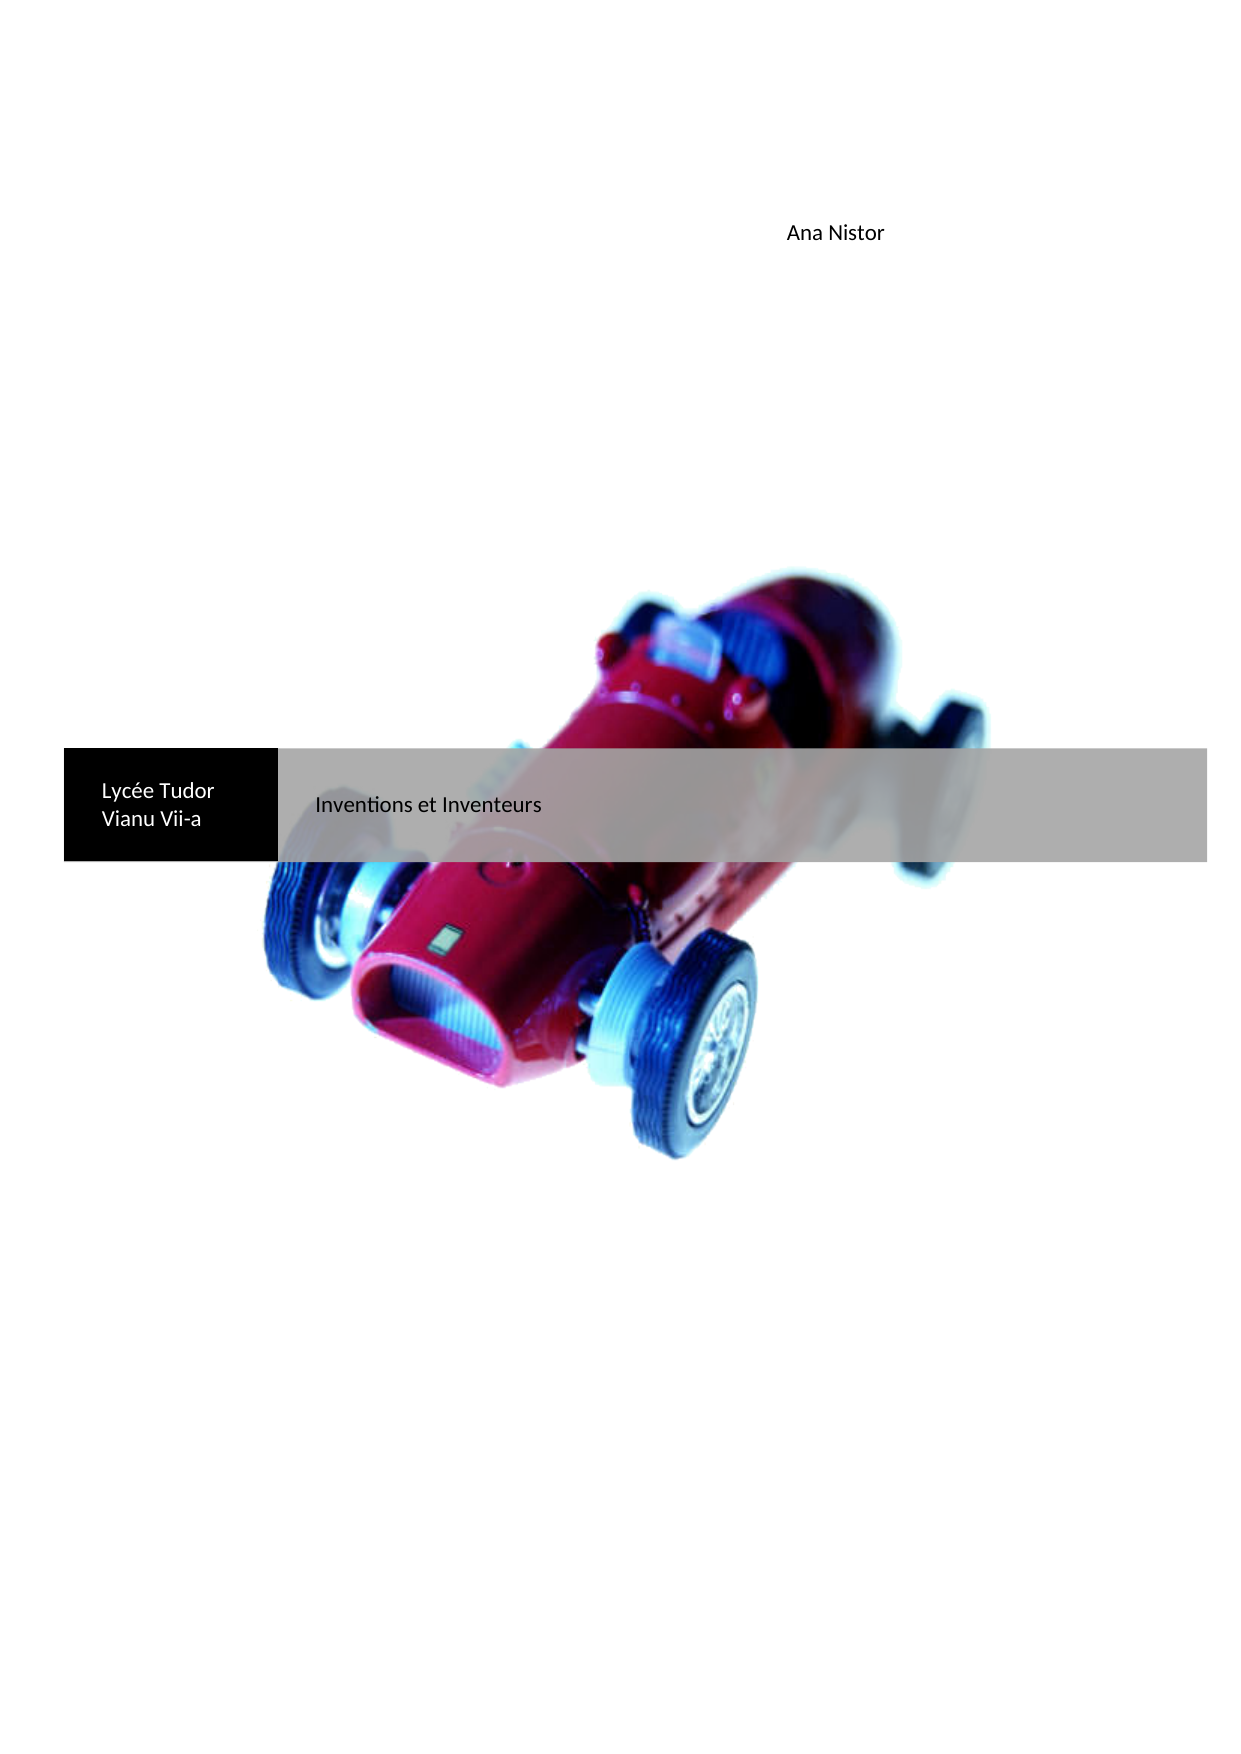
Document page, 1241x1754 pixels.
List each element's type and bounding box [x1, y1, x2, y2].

picture [170, 506, 1071, 748]
picture [170, 863, 1071, 1248]
